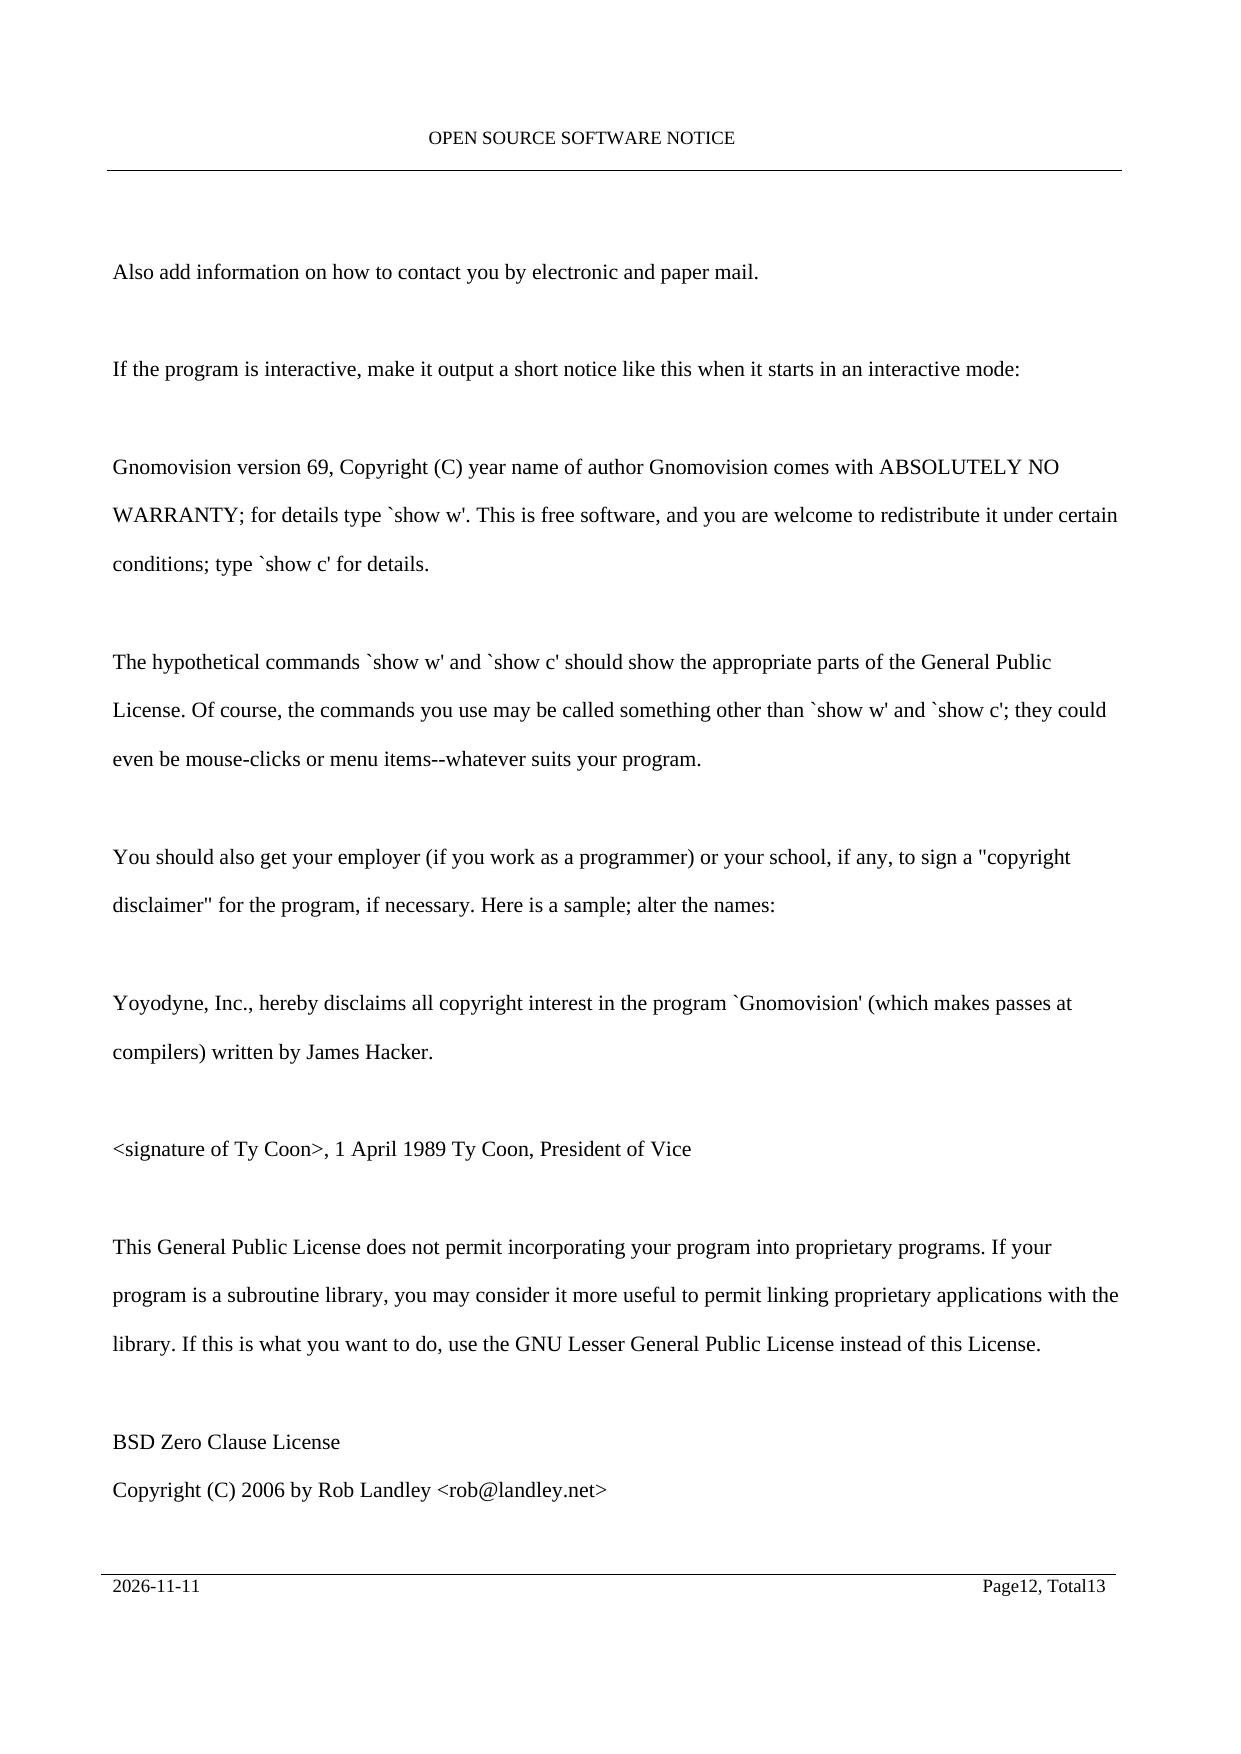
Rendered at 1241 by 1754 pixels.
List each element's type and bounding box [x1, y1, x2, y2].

text [112, 206, 1128, 1506]
